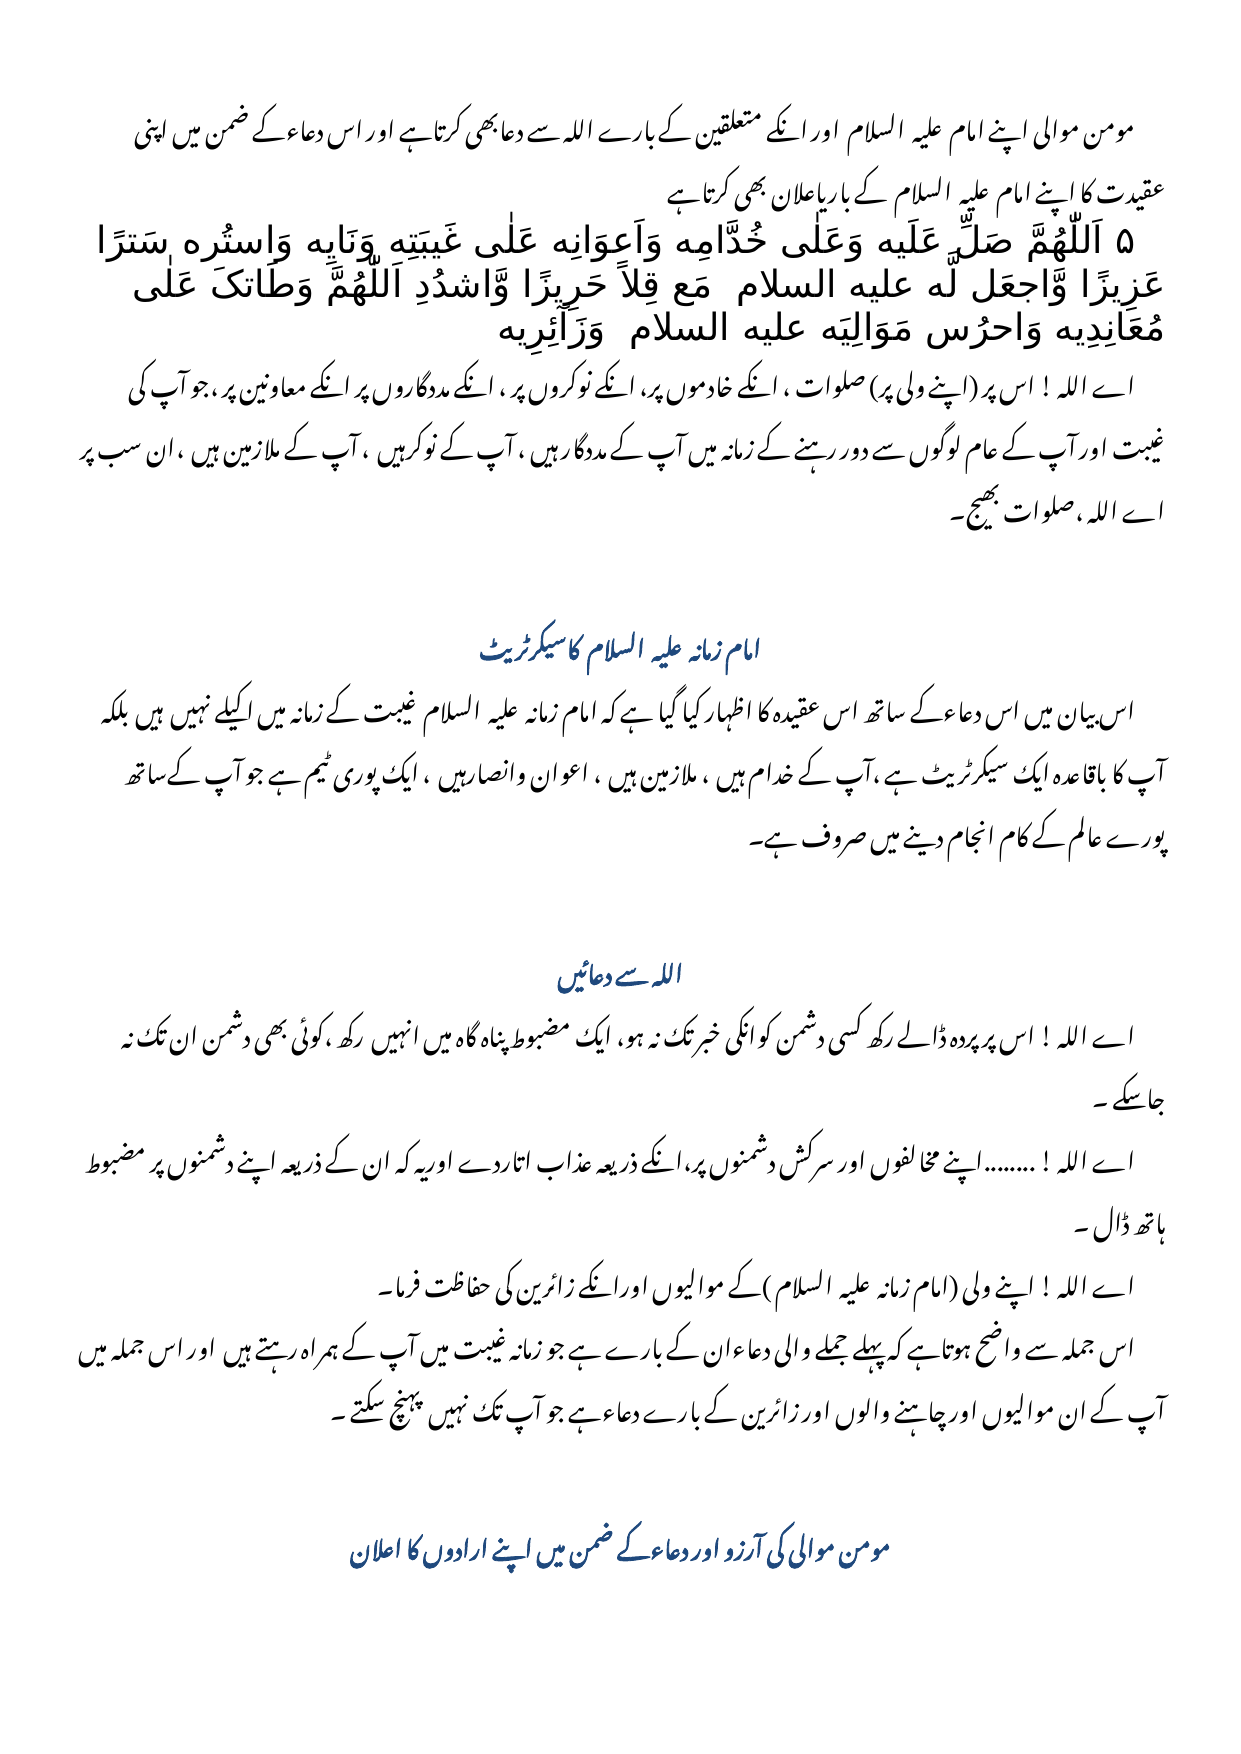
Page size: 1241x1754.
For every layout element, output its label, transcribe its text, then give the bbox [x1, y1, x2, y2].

text اے اللہ ! اپنے ولی (امام زمانہ علیہ السلام )کے موالیوں اورانکے زائرین کی حفاظت فرما۔ [75, 1250, 1165, 1312]
subtitle امام زمانہ علیہ السلام کاسیکرٹریٹ [75, 612, 1165, 675]
text اس جملہ سے واضح ہوتاہے کہ پہلے جملے والی دعاءان کے بارے ہے جو زمانہ غیبت میں آپ کے ہمراہ رہتے ہیں اور اس جملہ میں آپ کے ان موالیوں اور چاہنے والوں اور زائرین کے بارے دعاءہے جو آپ تک نہیں پہنچ سکتے ۔ [75, 1312, 1165, 1437]
subtitle مومن موالی کی آرزو اور دعاءکے ضمن میں اپنے ارادوں کا اعلان [75, 1512, 1165, 1575]
text مومن موالی اپنے امام علیہ السلام اور انکے متعلقین کے بارے اللہ سے دعابھی کرتاہے اور اس دعاءکے ضمن میں اپنی عقیدت کا اپنے امام علیہ السلام کے باریاعلان بھی کرتاہے [75, 94, 1165, 219]
text اے اللہ ! اس پر پردہ ڈالے رکھ کسی دشمن کوانکی خبر تک نہ ہو، ایک مضبوط پناہ گاہ میں انہیں رکھ ،کوئی بھی دشمن ان تک نہ جاسکے ۔ [75, 1000, 1165, 1125]
text ۵ اَللّٰهُمَّ صَلِّ عَلَیه وَعَلٰی خُدَّامِه وَاَعوَانِه عَلٰی غَیبَتِه وَنَایِه وَاستُره سَترًا عَزِیزًا وَّاجعَل لَّه علیه السلام مَع قِلاً حَرِیزًا وَّاشدُدِ اَللّٰهُمَّ وَطَاتکَ عَلٰی مُعَانِدِیه وَاحرُس مَوَالِیَه علیه السلام وَزَآئِرِیه [75, 219, 1165, 350]
text اے اللہ ! ........اپنے مخالفوں اور سرکش دشمنوں پر،انکے ذریعہ عذاب اتاردے اوریہ کہ ان کے ذریعہ اپنے دشمنوں پر مضبوط ہاتھ ڈال ۔ [75, 1125, 1165, 1250]
subtitle اللہ سے دعائیں [75, 937, 1165, 1000]
text اے اللہ ! اس پر (اپنے ولی پر) صلوات ، انکے خادموں پر، انکے نوکروں پر ، انکے مددگاروں پر انکے معاونین پر ،جو آپ کی غیبت اور آپ کے عام لوگوں سے دور رہنے کے زمانہ میں آپ کے مددگار ہیں ، آپ کے نوکرہیں ، آپ کے ملازمین ہیں ،ان سب پر اے اللہ ،صلوات بھیج۔ [75, 350, 1165, 537]
text اس بیان میں اس دعاءکے ساتھ اس عقیدہ کا اظہار کیا گیا ہے کہ امام زمانہ علیہ السلام غیبت کے زمانہ میں اکیلے نہیں ہیں بلکہ آپ کا باقاعدہ ایک سیکرٹریٹ ہے ،آپ کے خدام ہیں ، ملازمین ہیں ، اعوان وانصارہیں ، ایک پوری ٹیم ہے جو آپ کےساتھ پورے عالم کے کام انجام دینے میں صروف ہے۔ [75, 675, 1165, 862]
